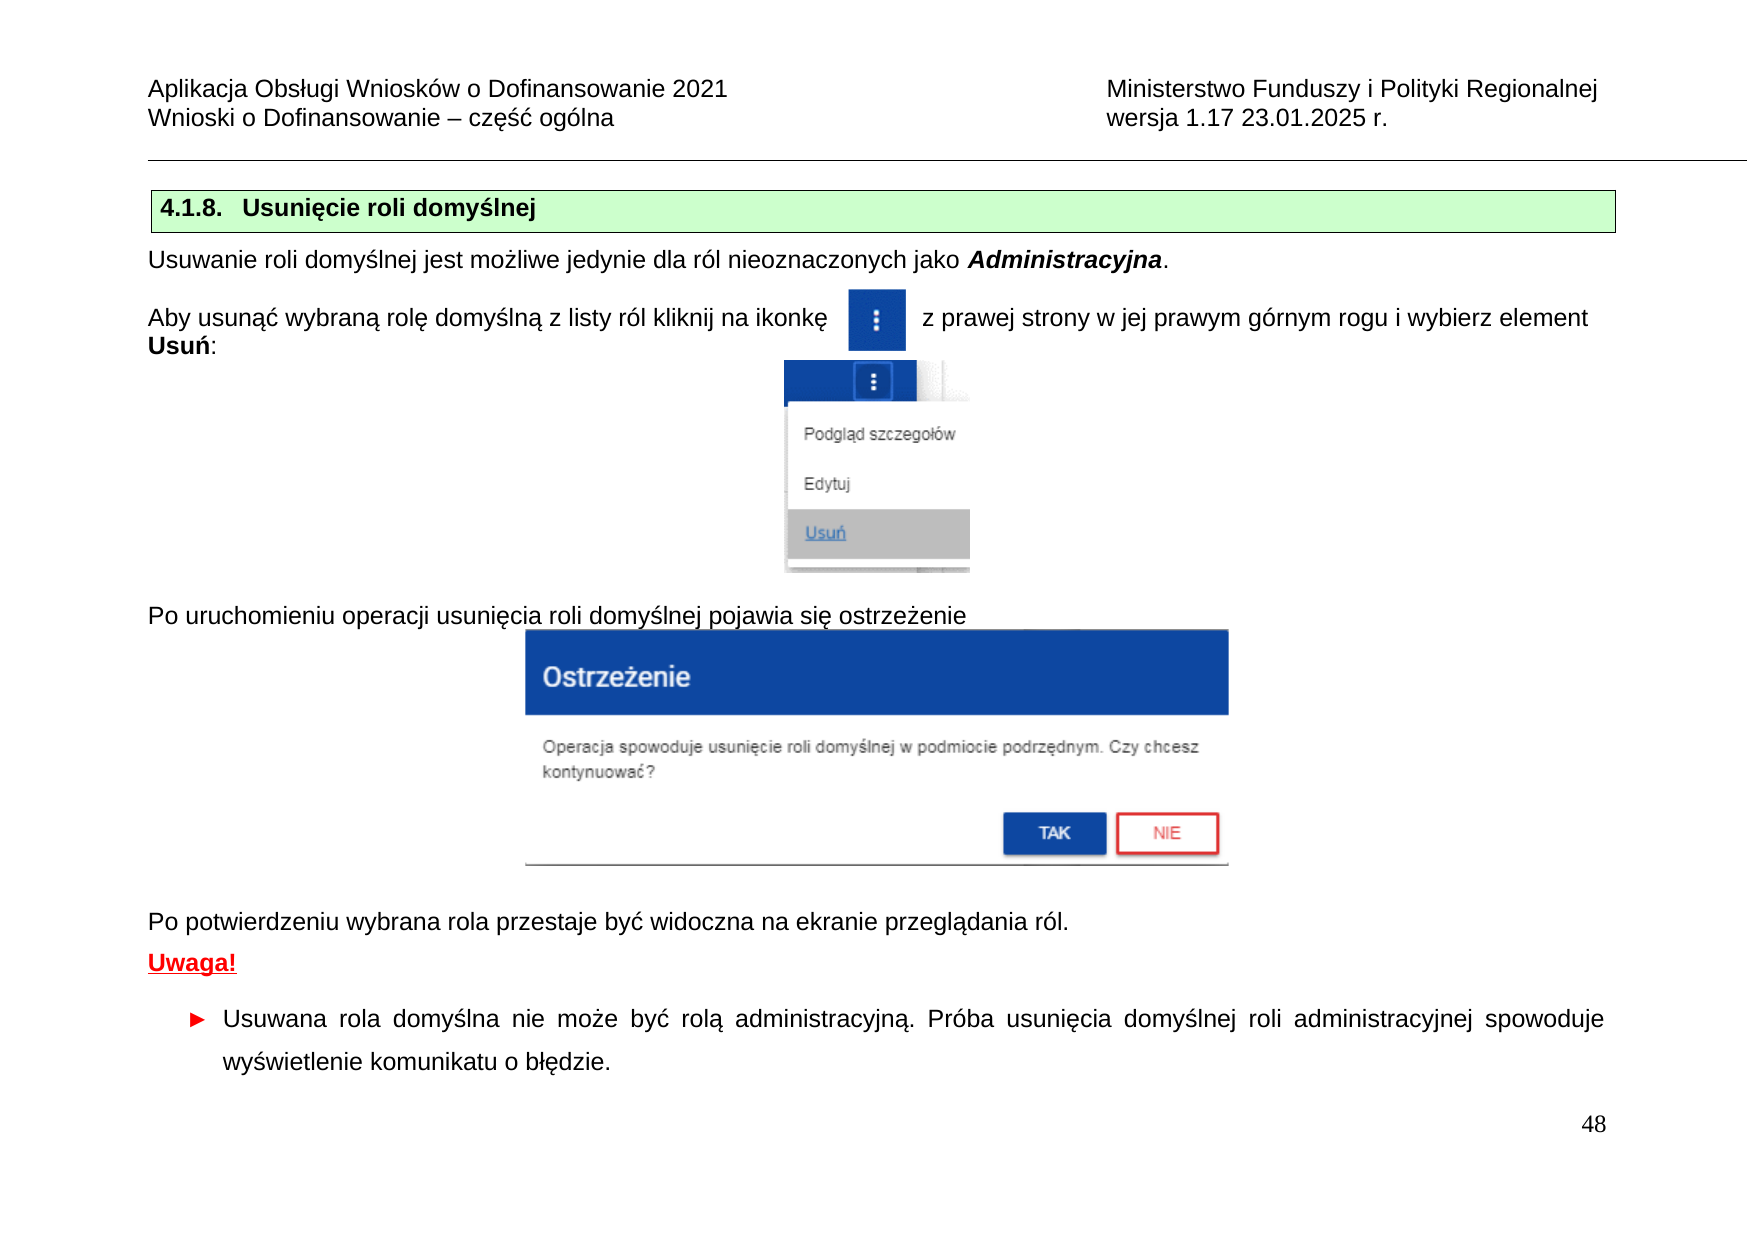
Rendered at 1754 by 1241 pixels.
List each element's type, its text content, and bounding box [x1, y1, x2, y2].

picture [525, 629, 1229, 866]
subtitle Usunięcie roli domyślnej [152, 191, 1615, 232]
picture [784, 360, 970, 573]
text Aby usunąć wybraną rolę domyślną z listy ról kliknij na ikonkę z prawej strony w jej prawym górnym rogu i wybierz element Usuń: [148, 303, 1606, 360]
text Usuwanie roli domyślnej jest możliwe jedynie dla ról nieoznaczonych jako Administracyjna. [148, 245, 1606, 274]
text Po uruchomieniu operacji usunięcia roli domyślnej pojawia się ostrzeżenie [148, 601, 1606, 630]
list Usuwana rola domyślna nie może być rolą administracyjną. Próba usunięcia domyślnej roli administracyjnej spowoduje wyświetlenie komunikatu o błędzie. [185, 1004, 1606, 1076]
text Po potwierdzeniu wybrana rola przestaje być widoczna na ekranie przeglądania ról. [148, 907, 1606, 936]
picture [849, 290, 905, 350]
text Uwaga! [148, 948, 1606, 977]
